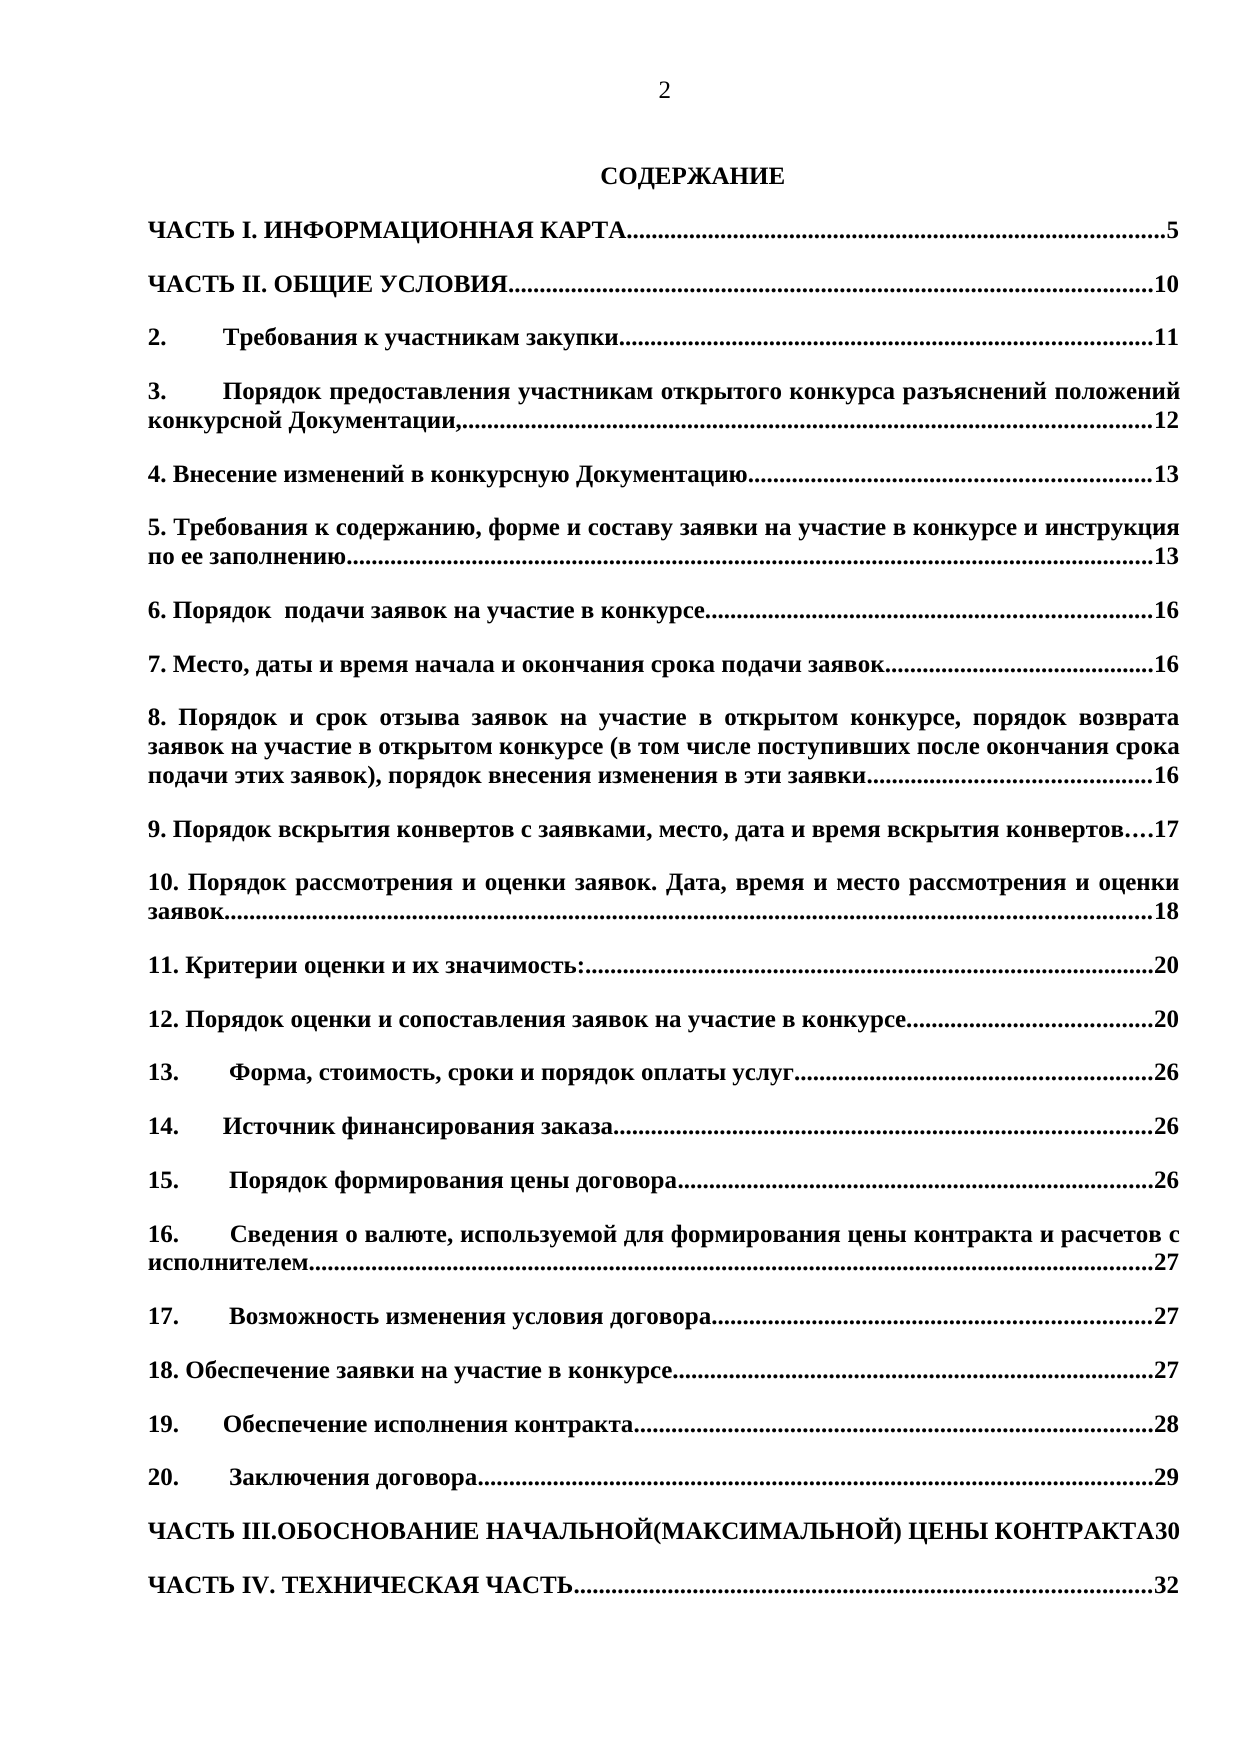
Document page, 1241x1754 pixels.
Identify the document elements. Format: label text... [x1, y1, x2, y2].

text 10. Порядок рассмотрения и оценки заявок. Дата, время и место рассмотрения и оценки заявок 18 [148, 867, 1181, 925]
text 13. Форма, стоимость, сроки и порядок оплаты услуг 26 [148, 1057, 1181, 1086]
text ЧАСТЬ III.ОБОСНОВАНИЕ НАЧАЛЬНОЙ(МАКСИМАЛЬНОЙ) ЦЕНЫ КОНТРАКТА 30 [148, 1516, 1181, 1545]
text 8. Порядок и срок отзыва заявок на участие в открытом конкурсе, порядок возврата заявок на участие в открытом конкурсе (в том числе поступивших после окончания срока подачи этих заявок), порядок внесения изменения в эти заявки 16 [148, 702, 1181, 789]
text 17. Возможность изменения условия договора 27 [148, 1301, 1181, 1330]
text 3. Порядок предоставления участникам открытого конкурса разъяснений положений конкурсной Документации, 12 [148, 376, 1181, 434]
text ЧАСТЬ II. ОБЩИЕ УСЛОВИЯ 10 [148, 269, 1181, 297]
text 18. Обеспечение заявки на участие в конкурсе 27 [148, 1355, 1181, 1384]
text ЧАСТЬ IV. ТЕХНИЧЕСКАЯ ЧАСТЬ 32 [148, 1570, 1181, 1599]
text 9. Порядок вскрытия конвертов с заявками, место, дата и время вскрытия конвертов 17 [148, 814, 1181, 842]
text 16. Сведения о валюте, используемой для формирования цены контракта и расчетов с исполнителем 27 [148, 1219, 1181, 1276]
text 4. Внесение изменений в конкурсную Документацию 13 [148, 459, 1181, 487]
text СОДЕРЖАНИЕ [148, 161, 1181, 190]
text 14. Источник финансирования заказа 26 [148, 1111, 1181, 1140]
text ЧАСТЬ I. ИНФОРМАЦИОННАЯ КАРТА 5 [148, 215, 1181, 244]
text 11. Критерии оценки и их значимость: 20 [148, 950, 1181, 979]
text 2. Требования к участникам закупки 11 [148, 322, 1181, 351]
text 20. Заключения договора 29 [148, 1462, 1181, 1491]
text 15. Порядок формирования цены договора 26 [148, 1165, 1181, 1194]
text 12. Порядок оценки и сопоставления заявок на участие в конкурсе. 20 [148, 1004, 1181, 1032]
text 19. Обеспечение исполнения контракта 28 [148, 1409, 1181, 1437]
text 6. Порядок подачи заявок на участие в конкурсе. 16 [148, 595, 1181, 624]
text 5. Требования к содержанию, форме и составу заявки на участие в конкурсе и инструкция по ее заполнению 13 [148, 512, 1181, 570]
text 7. Место, даты и время начала и окончания срока подачи заявок 16 [148, 649, 1181, 677]
